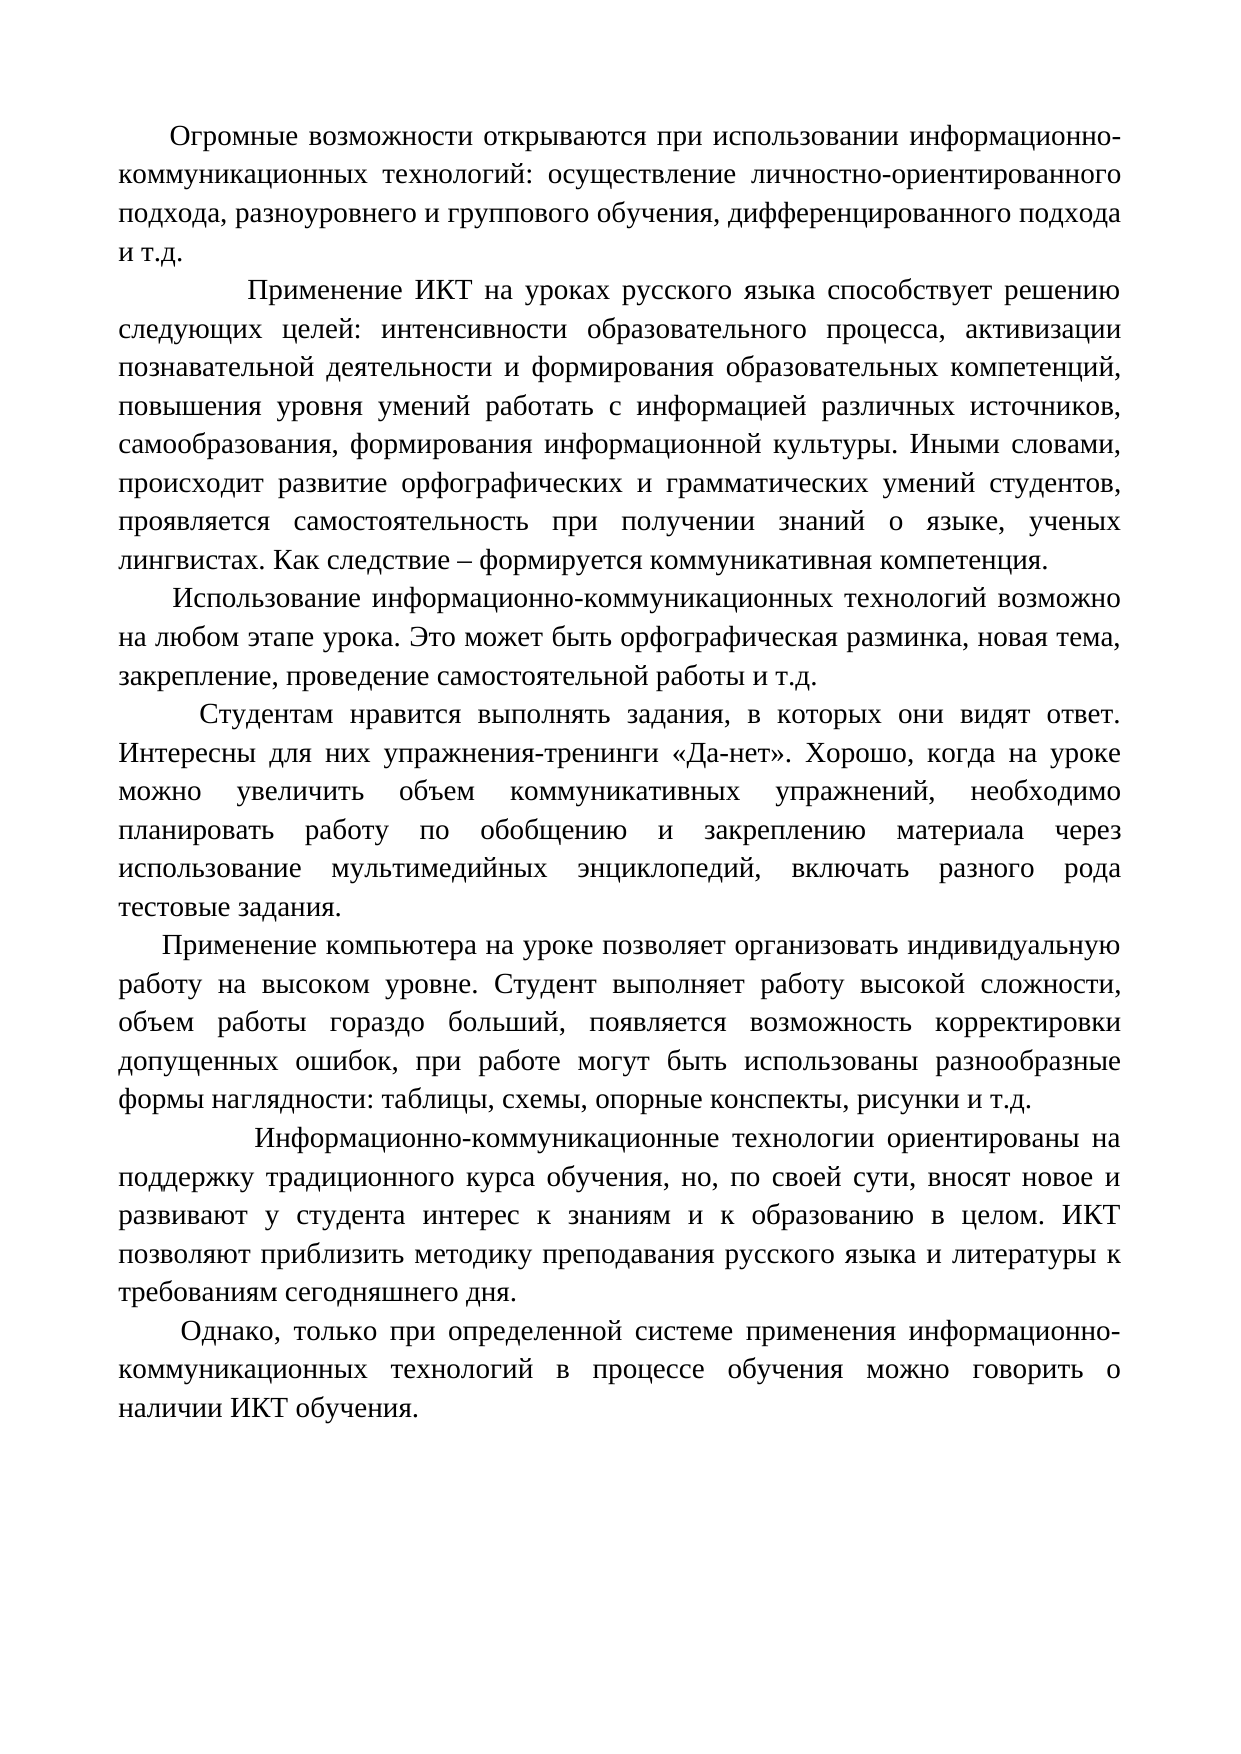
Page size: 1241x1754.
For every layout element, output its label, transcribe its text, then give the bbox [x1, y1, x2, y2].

text Огромные возможности открываются при использовании информационно-коммуникационных технологий: осуществление личностно-ориентированного подхода, разноуровнего и группового обучения, дифференцированного подхода и т.д. [118, 118, 1122, 267]
text Информационно-коммуникационные технологии ориентированы на поддержку традиционного курса обучения, но, по своей сути, вносят новое и развивают у студента интерес к знаниям и к образованию в целом. ИКТ позволяют приблизить методику преподавания русского языка и литературы к требованиям сегодняшнего дня. [118, 1120, 1122, 1308]
text Студентам нравится выполнять задания, в которых они видят ответ. Интересны для них упражнения-тренинги «Да-нет». Хорошо, когда на уроке можно увеличить объем коммуникативных упражнений, необходимо планировать работу по обобщению и закреплению материала через использование мультимедийных энциклопедий, включать разного рода тестовые задания. [118, 696, 1122, 922]
text Однако, только при определенной системе применения информационно-коммуникационных технологий в процессе обучения можно говорить о наличии ИКТ обучения. [118, 1313, 1122, 1423]
text Применение ИКТ на уроках русского языка способствует решению следующих целей: интенсивности образовательного процесса, активизации познавательной деятельности и формирования образовательных компетенций, повышения уровня умений работать с информацией различных источников, самообразования, формирования информационной культуры. Иными словами, происходит развитие орфографических и грамматических умений студентов, проявляется самостоятельность при получении знаний о языке, ученых лингвистах. Как следствие – формируется коммуникативная компетенция. [118, 272, 1122, 576]
text Применение компьютера на уроке позволяет организовать индивидуальную работу на высоком уровне. Студент выполняет работу высокой сложности, объем работы гораздо больший, появляется возможность корректировки допущенных ошибок, при работе могут быть использованы разнообразные формы наглядности: таблицы, схемы, опорные конспекты, рисунки и т.д. [118, 927, 1122, 1115]
text Использование информационно-коммуникационных технологий возможно на любом этапе урока. Это может быть орфографическая разминка, новая тема, закрепление, проведение самостоятельной работы и т.д. [118, 581, 1122, 691]
